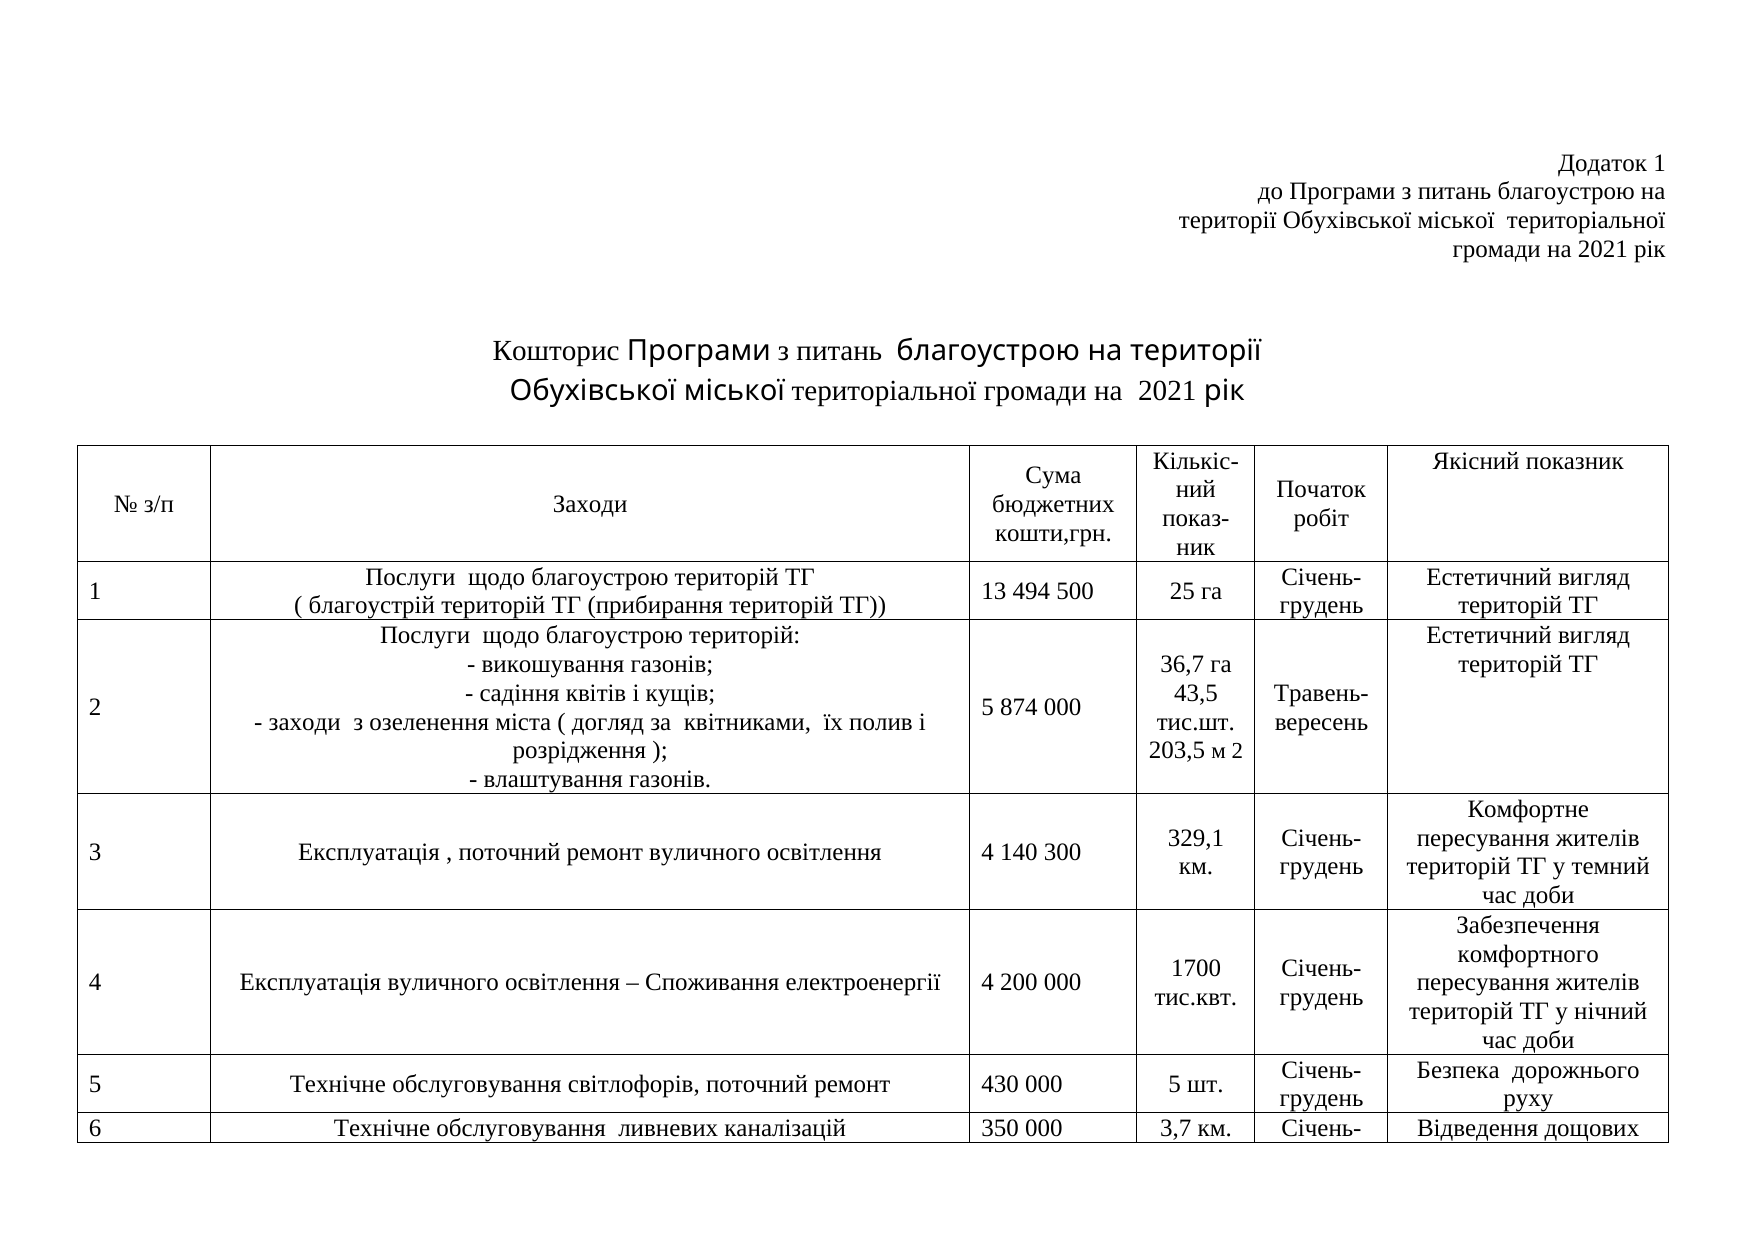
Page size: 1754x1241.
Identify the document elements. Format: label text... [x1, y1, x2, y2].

table_cell Січень-грудень [1255, 1055, 1387, 1112]
text до Програми з питань благоустрою на території Обухівської міської територіальної громади на 2021 рік [1121, 176, 1665, 263]
table_cell 2 [78, 620, 210, 793]
table_cell Послуги щодо благоустрою територій: - викошування газонів; - садіння квітів і кущів; - заходи з озеленення міста ( догляд за квітниками, їх полив і розрідження ); - влаштування газонів. [211, 620, 969, 793]
table_cell 25 га [1137, 562, 1254, 619]
table_cell Січень-грудень [1255, 794, 1387, 909]
table_header Якісний показник [1388, 446, 1668, 561]
table_cell Експлуатація , поточний ремонт вуличного освітлення [211, 794, 969, 909]
table_cell 36,7 га 43,5 тис.шт. 203,5 м 2 [1137, 620, 1254, 793]
table_cell 3,7 км. [1137, 1113, 1254, 1142]
table_cell 329,1 км. [1137, 794, 1254, 909]
table_header Кількіс-ний показ-ник [1137, 446, 1254, 561]
table_cell 1700 тис.квт. [1137, 910, 1254, 1054]
table_header Початок робіт [1255, 446, 1387, 561]
table_header № з/п [78, 446, 210, 561]
text Додаток 1 [88, 148, 1665, 176]
table_cell Експлуатація вуличного освітлення – Споживання електроенергії [211, 910, 969, 1054]
table_cell Технічне обслуговування світлофорів, поточний ремонт [211, 1055, 969, 1112]
table_cell 4 140 300 [970, 794, 1136, 909]
table_cell 4 [78, 910, 210, 1054]
table_cell Травень-вересень [1255, 620, 1387, 793]
table_cell Безпека дорожнього руху [1388, 1055, 1668, 1112]
table_cell 4 200 000 [970, 910, 1136, 1054]
table_cell Січень-грудень [1255, 910, 1387, 1054]
table_cell Послуги щодо благоустрою територій ТГ ( благоустрій територій ТГ (прибирання територій ТГ)) [211, 562, 969, 619]
text Кошторис Програми з питань благоустрою на території [88, 330, 1665, 369]
table_cell Забезпечення комфортного пересування жителів територій ТГ у нічний час доби [1388, 910, 1668, 1054]
table_cell Січень-грудень [1255, 1113, 1387, 1142]
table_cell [1388, 1113, 1668, 1142]
table_header Сума бюджетних кошти,грн. [970, 446, 1136, 561]
table_cell 13 494 500 [970, 562, 1136, 619]
table_cell 5 874 000 [970, 620, 1136, 793]
table_cell 430 000 [970, 1055, 1136, 1112]
table_cell Комфортне пересування жителів територій ТГ у темний час доби [1388, 794, 1668, 909]
table_cell Естетичний вигляд територій ТГ [1388, 562, 1668, 619]
text Обухівської міської територіальної громади на 2021 рік [88, 369, 1665, 409]
table_cell Січень-грудень [1255, 562, 1387, 619]
table_cell 5 шт. [1137, 1055, 1254, 1112]
table_cell 1 [78, 562, 210, 619]
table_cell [211, 1113, 969, 1142]
table_cell 6 [78, 1113, 210, 1142]
table_cell 3 [78, 794, 210, 909]
table_cell Естетичний вигляд територій ТГ [1388, 620, 1668, 793]
table_header Заходи [211, 446, 969, 561]
table_cell 5 [78, 1055, 210, 1112]
table_cell 350 000 [970, 1113, 1136, 1142]
